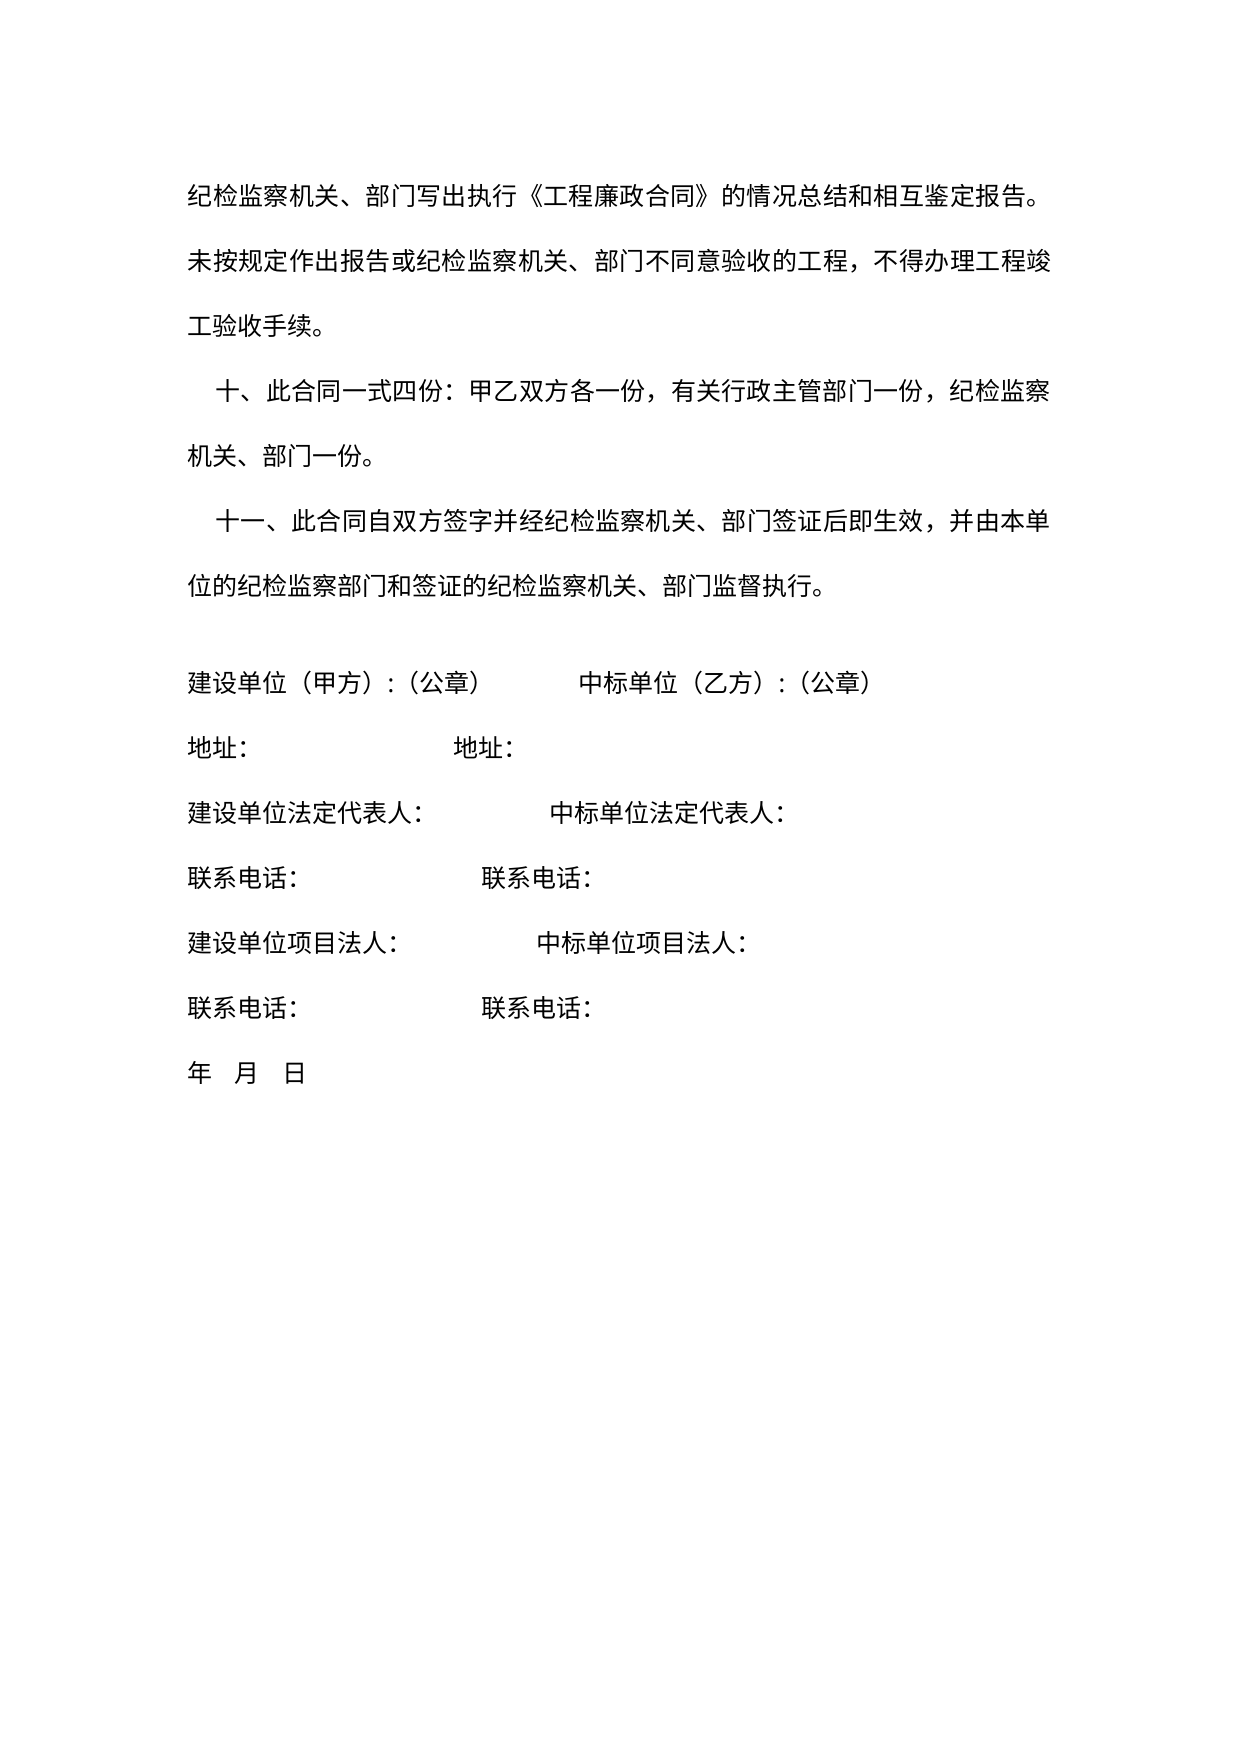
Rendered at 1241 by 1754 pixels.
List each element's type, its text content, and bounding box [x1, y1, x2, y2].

text 地址： 地址： 建设单位法定代表人： 中标单位法定代表人： 联系电话： 联系电话： 建设单位项目法人： 中标单位项目法人： 联系电话： 联系电话： [187, 714, 1053, 1039]
text 年 月 日 [187, 1039, 1053, 1169]
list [187, 162, 1053, 617]
list 建设单位（甲方）:（公章） 中标单位（乙方）:（公章） [187, 649, 1053, 714]
